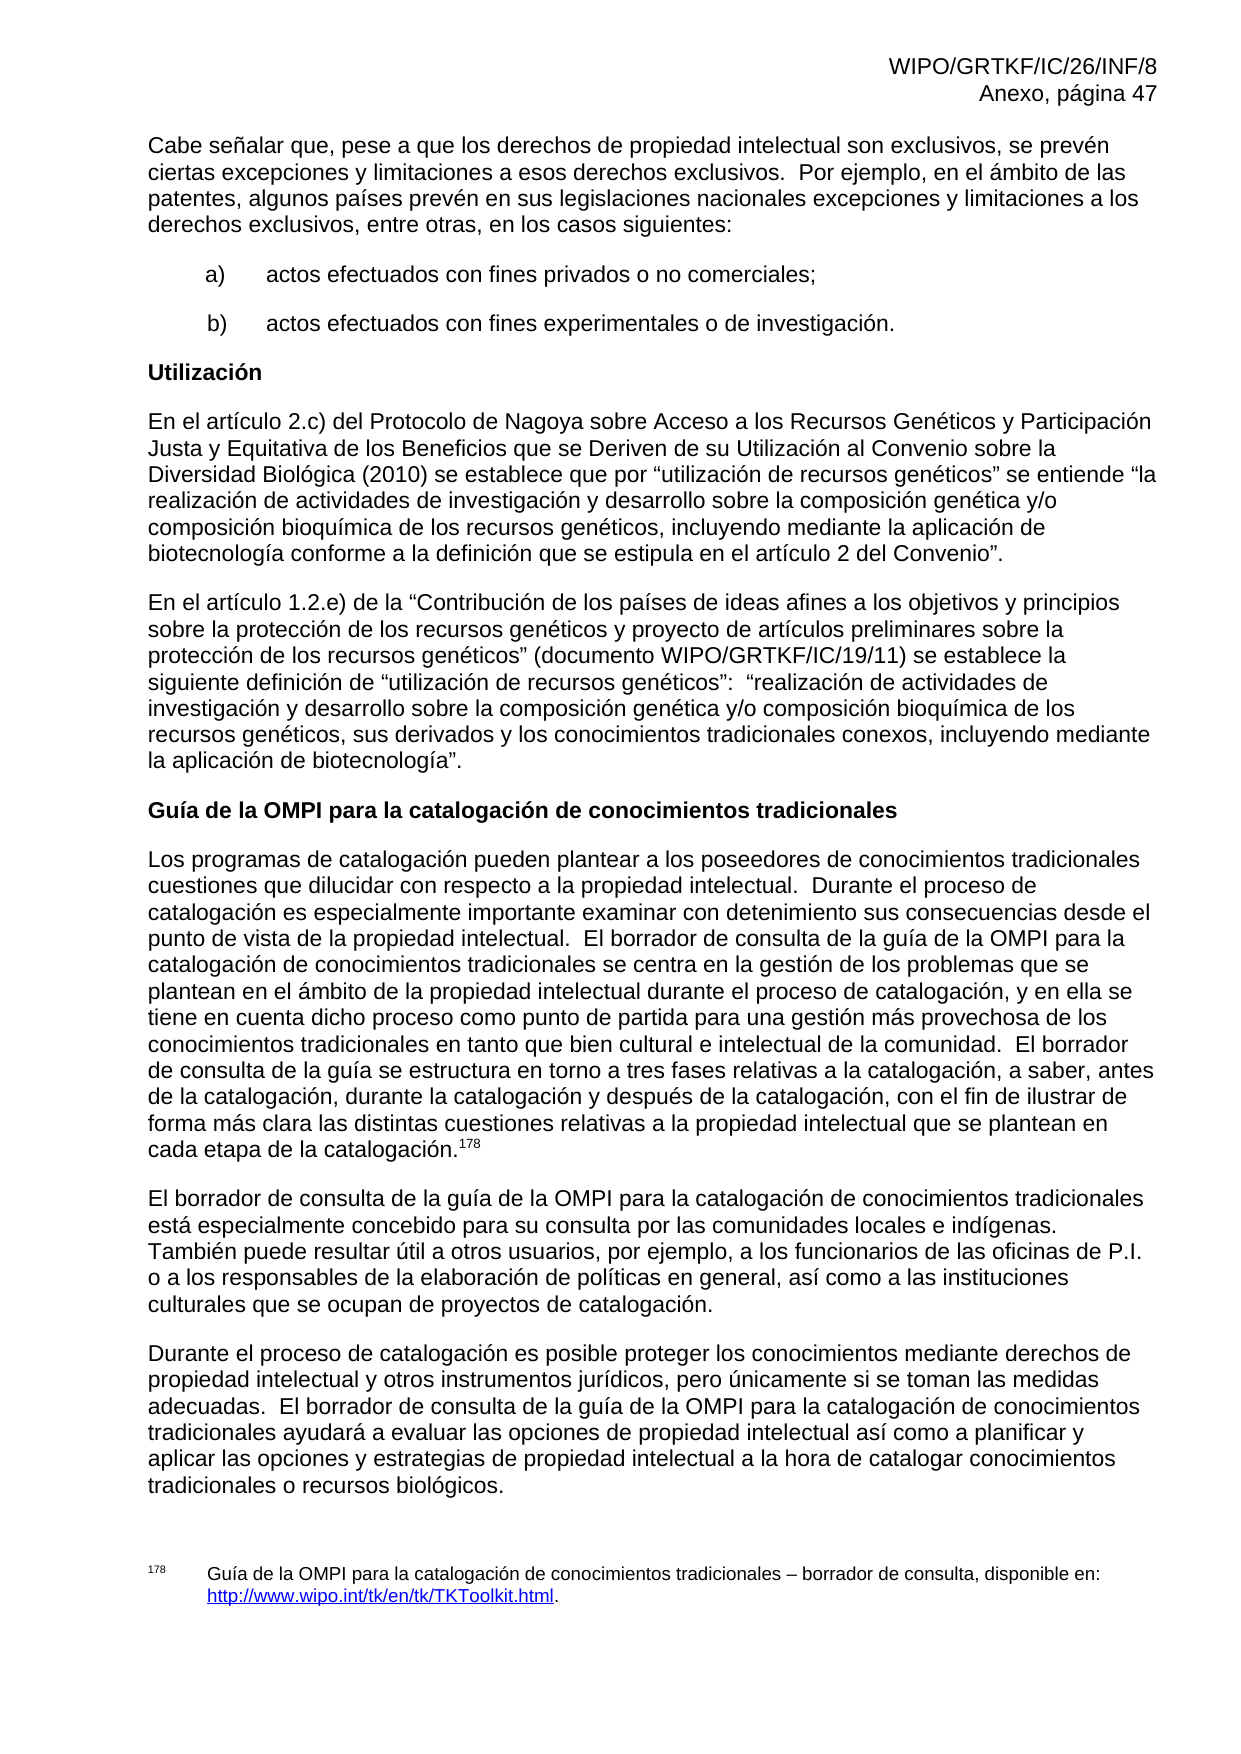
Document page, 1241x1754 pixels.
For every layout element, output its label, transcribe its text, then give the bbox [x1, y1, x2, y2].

list En el artículo 1.2.e) de la “Contribución de los países de ideas afines a los objetivos y principios sobre la protección de los recursos genéticos y proyecto de artículos preliminares sobre la protección de los recursos genéticos” (documento WIPO/GRTKF/IC/19/11) se establece la siguiente definición de “utilización de recursos genéticos”: “realización de actividades de investigación y desarrollo sobre la composición genética y/o composición bioquímica de los recursos genéticos, sus derivados y los conocimientos tradicionales conexos, incluyendo mediante la aplicación de biotecnología”. [148, 589, 1157, 774]
list Guía de la OMPI para la catalogación de conocimientos tradicionales [148, 797, 1157, 823]
list Utilización [148, 359, 1157, 385]
list El borrador de consulta de la guía de la OMPI para la catalogación de conocimientos tradicionales está especialmente concebido para su consulta por las comunidades locales e indígenas. También puede resultar útil a otros usuarios, por ejemplo, a los funcionarios de las oficinas de P.I. o a los responsables de la elaboración de políticas en general, así como a las instituciones culturales que se ocupan de proyectos de catalogación. [148, 1185, 1157, 1317]
list a) actos efectuados con fines privados o no comerciales; [205, 261, 1157, 287]
list En el artículo 2.c) del Protocolo de Nagoya sobre Acceso a los Recursos Genéticos y Participación Justa y Equitativa de los Beneficios que se Deriven de su Utilización al Convenio sobre la Diversidad Biológica (2010) se establece que por “utilización de recursos genéticos” se entiende “la realización de actividades de investigación y desarrollo sobre la composición genética y/o composición bioquímica de los recursos genéticos, incluyendo mediante la aplicación de biotecnología conforme a la definición que se estipula en el artículo 2 del Convenio”. [148, 408, 1157, 566]
list b) actos efectuados con fines experimentales o de investigación. [148, 310, 1157, 336]
list Los programas de catalogación pueden plantear a los poseedores de conocimientos tradicionales cuestiones que dilucidar con respecto a la propiedad intelectual. Durante el proceso de catalogación es especialmente importante examinar con detenimiento sus consecuencias desde el punto de vista de la propiedad intelectual. El borrador de consulta de la guía de la OMPI para la catalogación de conocimientos tradicionales se centra en la gestión de los problemas que se plantean en el ámbito de la propiedad intelectual durante el proceso de catalogación, y en ella se tiene en cuenta dicho proceso como punto de partida para una gestión más provechosa de los conocimientos tradicionales en tanto que bien cultural e intelectual de la comunidad. El borrador de consulta de la guía se estructura en torno a tres fases relativas a la catalogación, a saber, antes de la catalogación, durante la catalogación y después de la catalogación, con el fin de ilustrar de forma más clara las distintas cuestiones relativas a la propiedad intelectual que se plantean en cada etapa de la catalogación. [148, 846, 1157, 1162]
list Cabe señalar que, pese a que los derechos de propiedad intelectual son exclusivos, se prevén ciertas excepciones y limitaciones a esos derechos exclusivos. Por ejemplo, en el ámbito de las patentes, algunos países prevén en sus legislaciones nacionales excepciones y limitaciones a los derechos exclusivos, entre otras, en los casos siguientes: [148, 132, 1157, 238]
list Durante el proceso de catalogación es posible proteger los conocimientos mediante derechos de propiedad intelectual y otros instrumentos jurídicos, pero únicamente si se toman las medidas adecuadas. El borrador de consulta de la guía de la OMPI para la catalogación de conocimientos tradicionales ayudará a evaluar las opciones de propiedad intelectual así como a planificar y aplicar las opciones y estrategias de propiedad intelectual a la hora de catalogar conocimientos tradicionales o recursos biológicos. [148, 1340, 1157, 1498]
